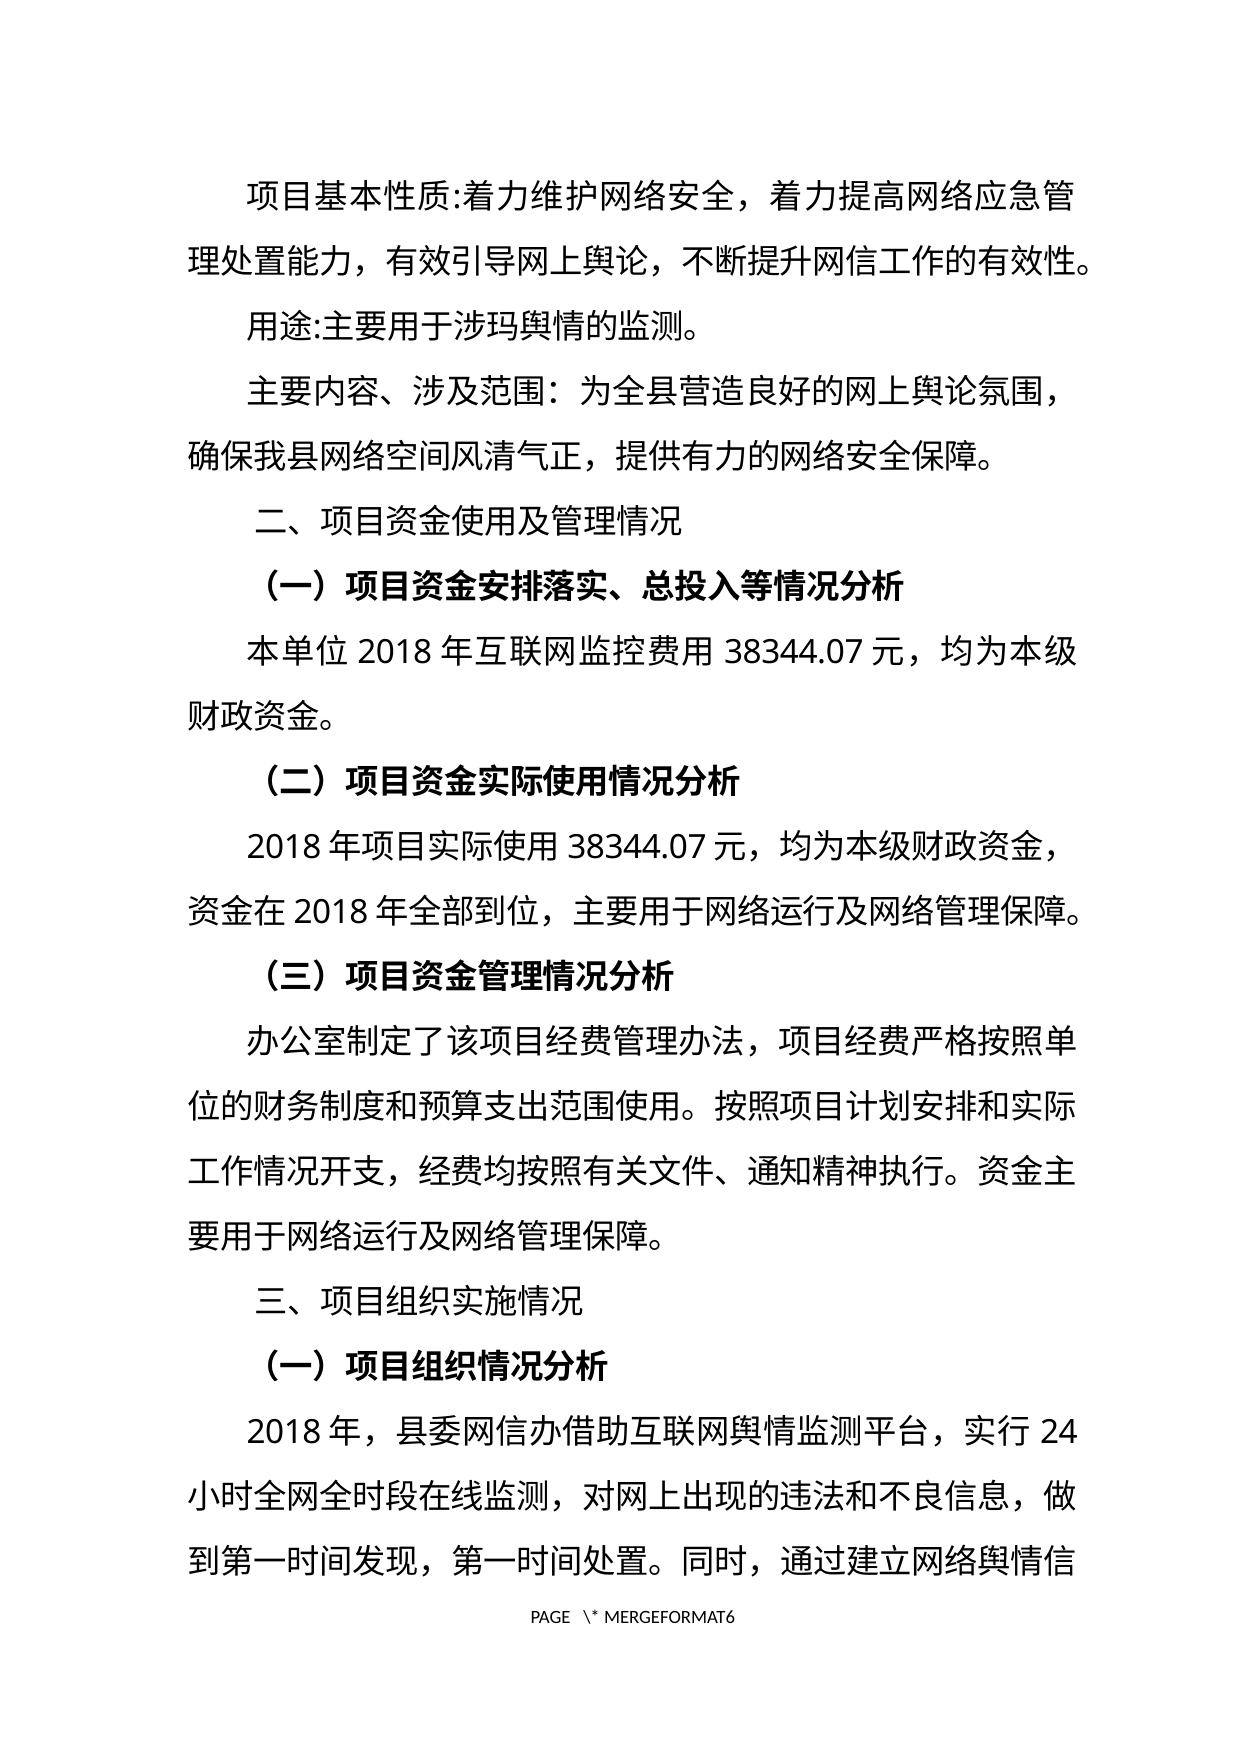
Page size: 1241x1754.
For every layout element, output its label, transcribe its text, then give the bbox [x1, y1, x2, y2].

text （二）项目资金实际使用情况分析 [187, 747, 1078, 812]
text 办公室制定了该项目经费管理办法，项目经费严格按照单位的财务制度和预算支出范围使用。按照项目计划安排和实际工作情况开支，经费均按照有关文件、通知精神执行。资金主要用于网络运行及网络管理保障。 [187, 1007, 1078, 1267]
text （一）项目组织情况分析 [187, 1332, 1078, 1397]
text （一）项目资金安排落实、总投入等情况分析 [187, 552, 1078, 617]
text 2018年项目实际使用38344.07元，均为本级财政资金，资金在2018年全部到位，主要用于网络运行及网络管理保障。 [187, 812, 1078, 942]
text 二、项目资金使用及管理情况 [187, 487, 1078, 552]
text 主要内容、涉及范围：为全县营造良好的网上舆论氛围，确保我县网络空间风清气正，提供有力的网络安全保障。 [187, 357, 1078, 487]
text 三、项目组织实施情况 [187, 1267, 1078, 1332]
text 用途:主要用于涉玛舆情的监测。 [187, 292, 1078, 357]
text 本单位2018年互联网监控费用38344.07元，均为本级财政资金。 [187, 617, 1078, 747]
text （三）项目资金管理情况分析 [187, 942, 1078, 1007]
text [187, 1397, 1078, 1592]
text 项目基本性质:着力维护网络安全，着力提高网络应急管理处置能力，有效引导网上舆论，不断提升网信工作的有效性。 [187, 162, 1078, 292]
